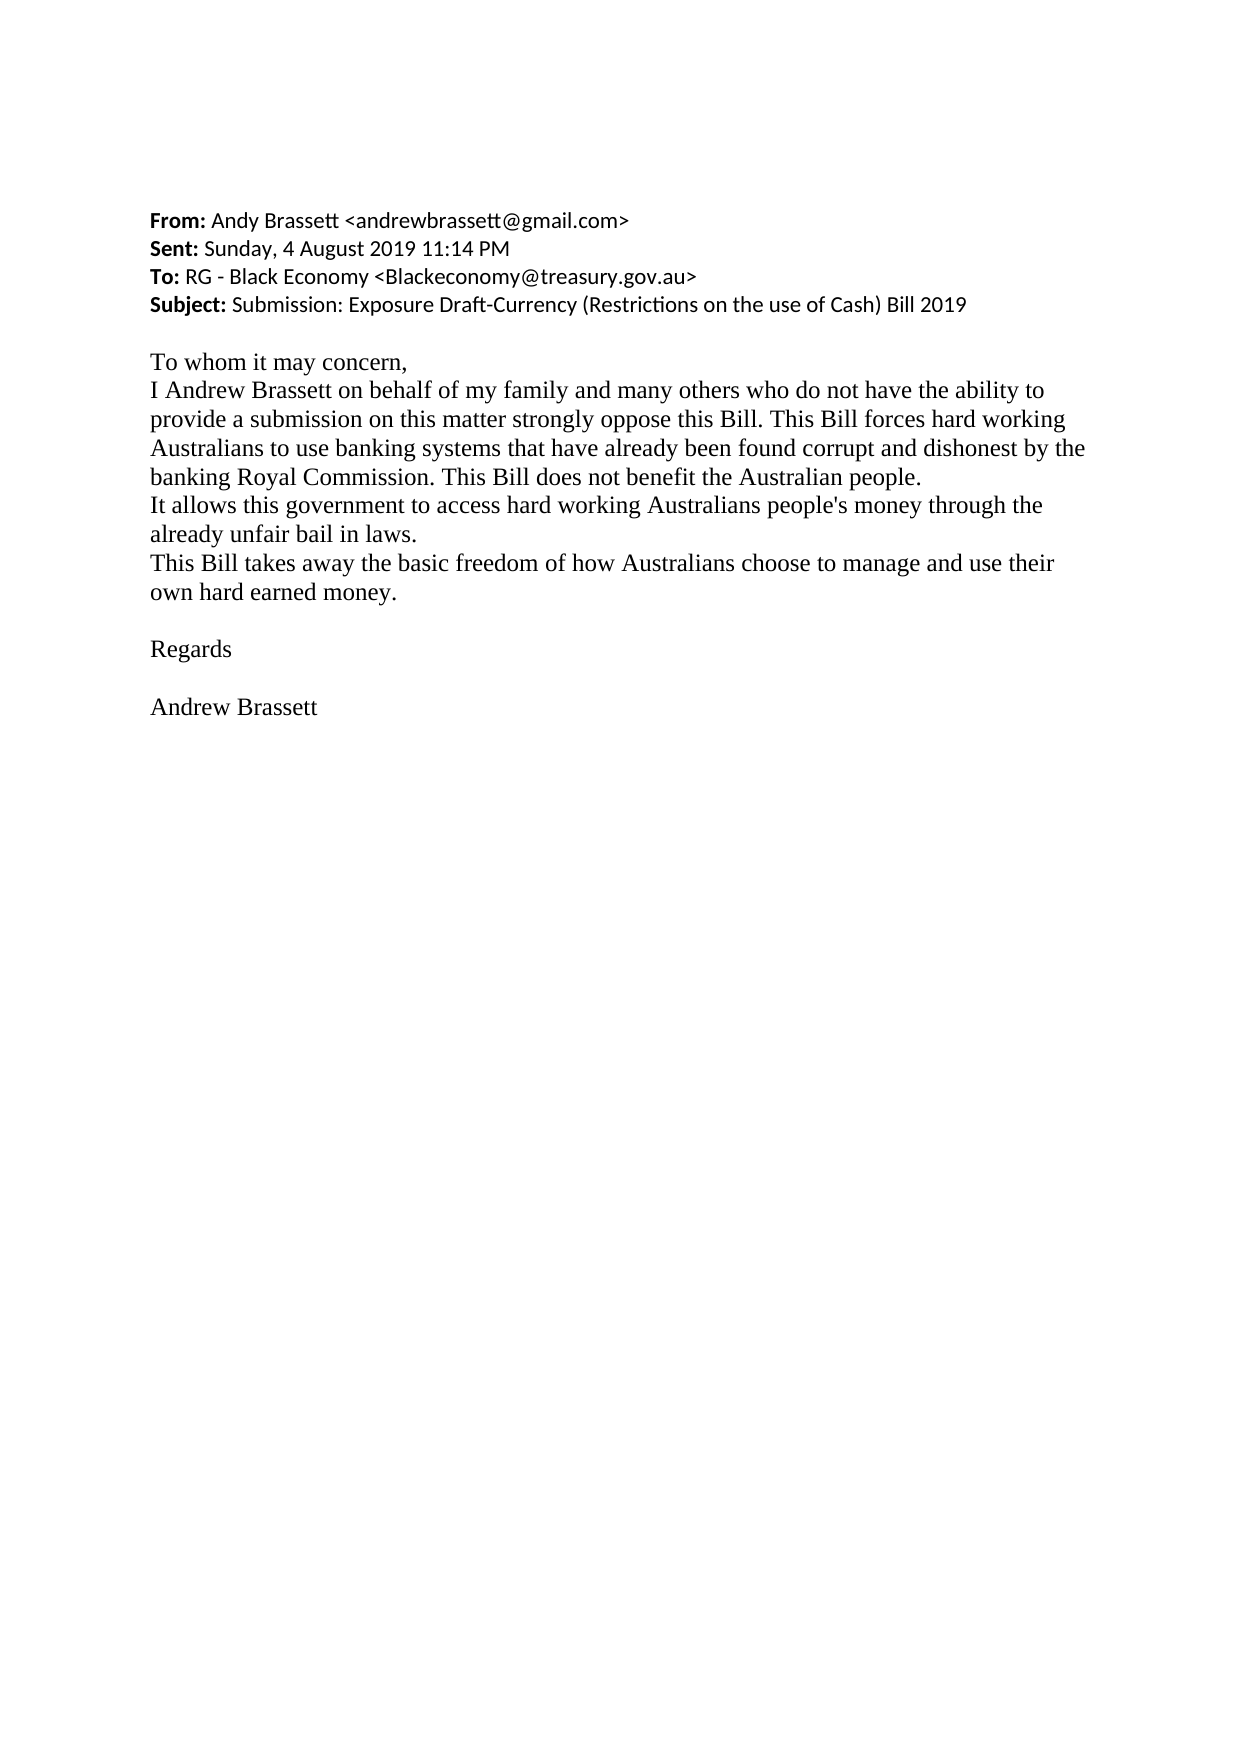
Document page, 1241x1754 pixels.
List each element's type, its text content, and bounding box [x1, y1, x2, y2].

text It allows this government to access hard working Australians people's money through the already unfair bail in laws. [150, 491, 1090, 548]
text From: Andy Brassett <andrewbrassett@gmail.com> Sent: Sunday, 4 August 2019 11:14 PM To: RG - Black Economy <Blackeconomy@treasury.gov.au> Subject: Submission: Exposure Draft-Currency (Restrictions on the use of Cash) Bill 2019 [150, 206, 1090, 318]
text Regards [150, 634, 1090, 663]
text This Bill takes away the basic freedom of how Australians choose to manage and use their own hard earned money. [150, 548, 1090, 606]
text Andrew Brassett [150, 692, 1090, 721]
text I Andrew Brassett on behalf of my family and many others who do not have the ability to provide a submission on this matter strongly oppose this Bill. This Bill forces hard working Australians to use banking systems that have already been found corrupt and dishonest by the banking Royal Commission. This Bill does not benefit the Australian people. [150, 376, 1090, 491]
text To whom it may concern, [150, 347, 1090, 376]
